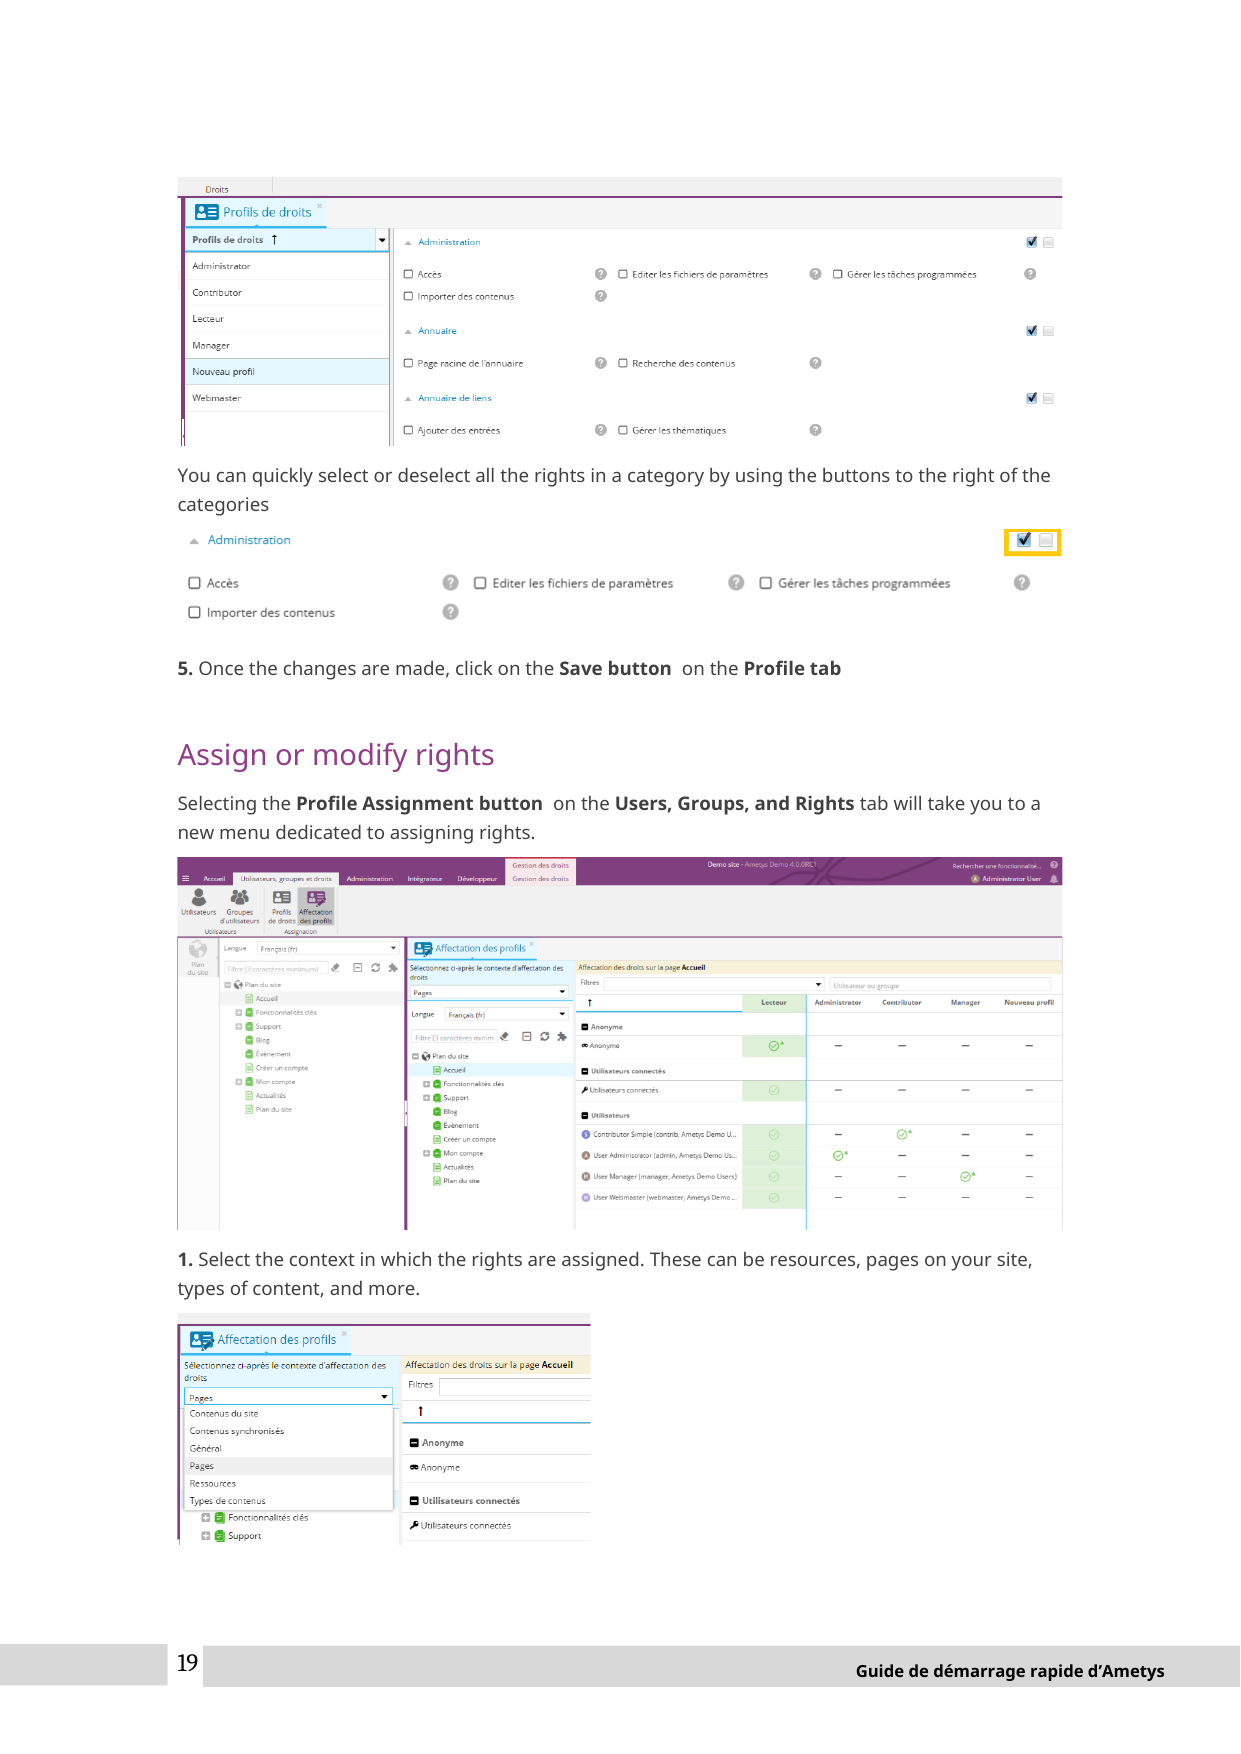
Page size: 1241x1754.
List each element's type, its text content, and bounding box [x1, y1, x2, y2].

picture [177, 1313, 591, 1545]
text You can quickly select or deselect all the rights in a category by using the buttons to the right of the categories [177, 458, 1063, 517]
title Assign or modify rights [177, 734, 1063, 774]
picture [177, 857, 1063, 1230]
text Selecting the Profile Assignment button on the Users, Groups, and Rights tab will take you to a new menu dedicated to assigning rights. [177, 787, 1063, 845]
text 5. Once the changes are made, click on the Save button on the Profile tab [177, 651, 1063, 680]
picture [177, 177, 1063, 446]
text 1. Select the context in which the rights are assigned. These can be resources, pages on your site, types of content, and more. [177, 1242, 1063, 1301]
picture [177, 529, 1062, 639]
